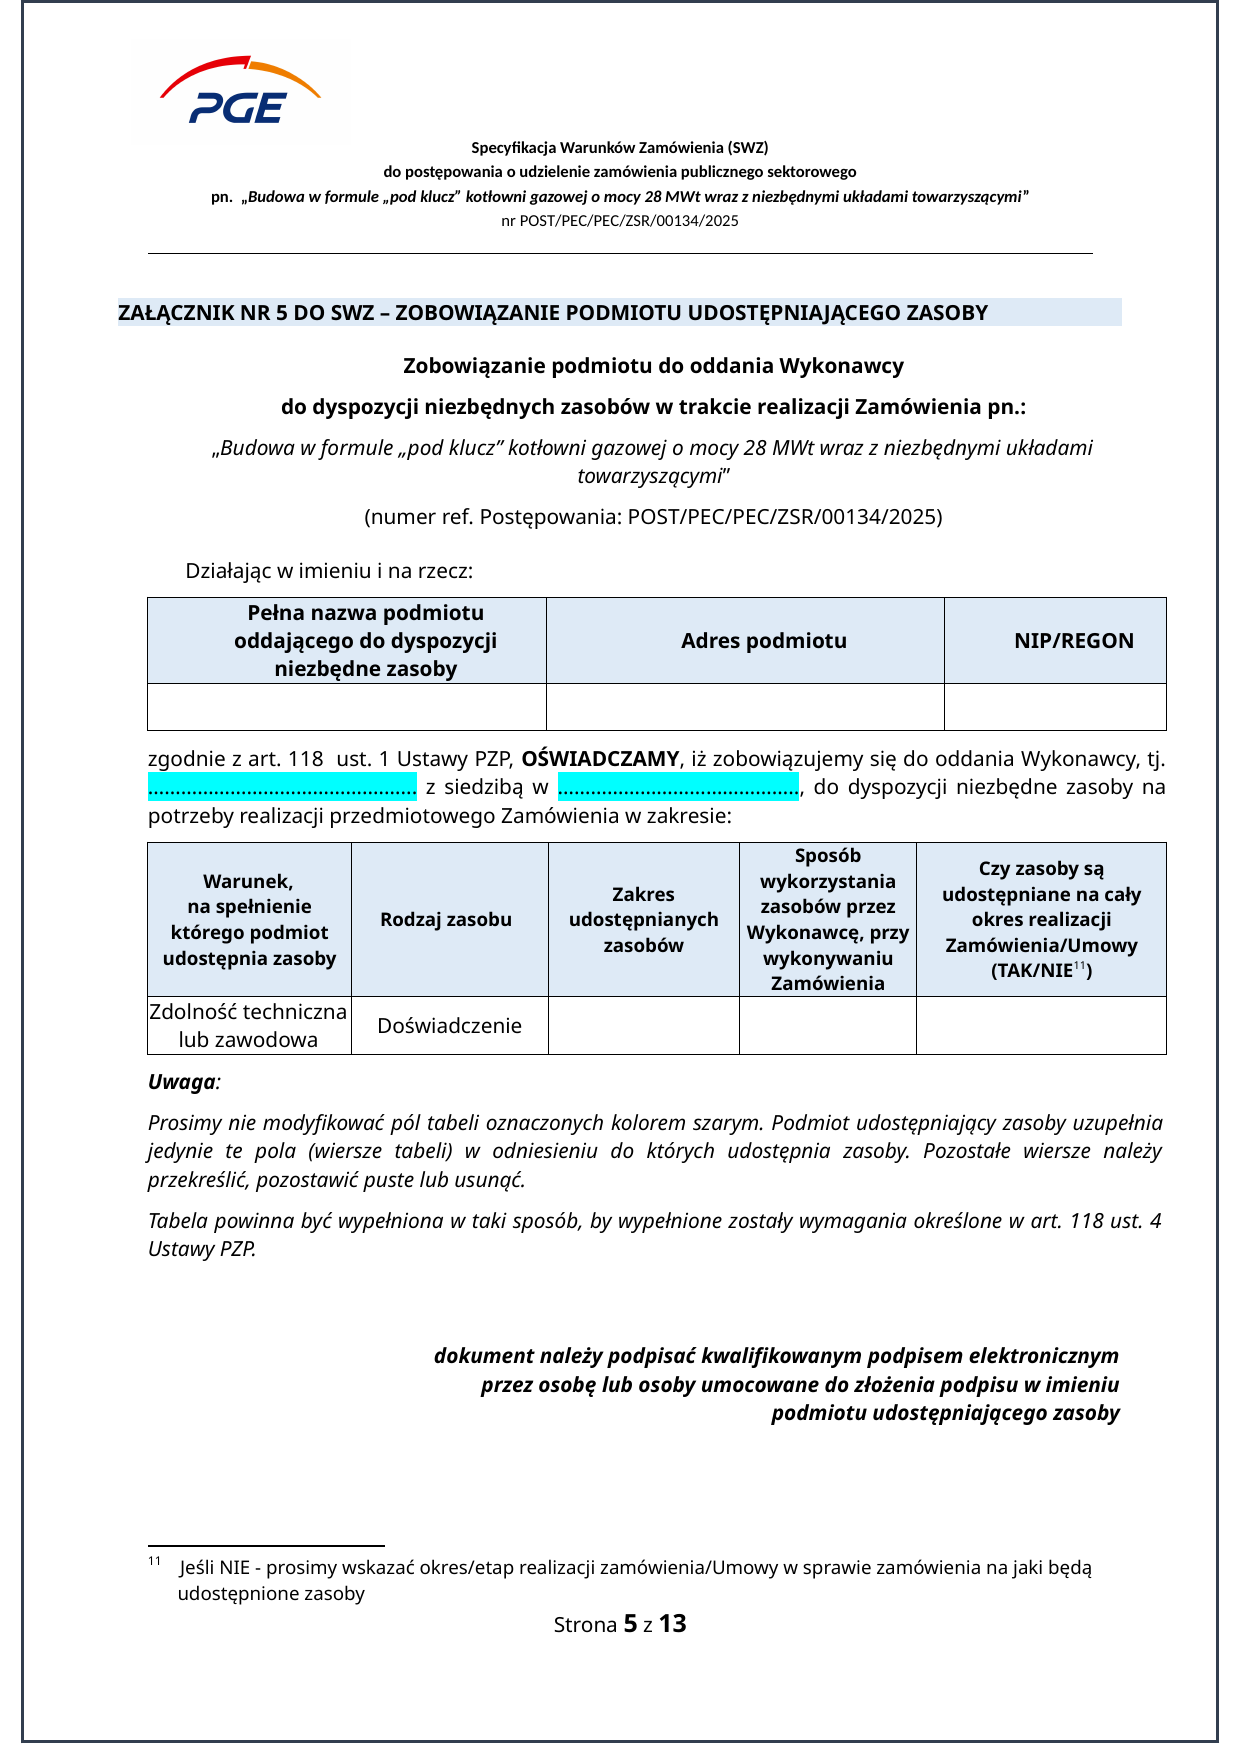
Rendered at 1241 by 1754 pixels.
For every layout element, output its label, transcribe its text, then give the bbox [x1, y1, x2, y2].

subtitle przez osobę lub osoby umocowane do złożenia podpisu w imieniu [148, 1370, 1122, 1398]
table_cell [917, 997, 1166, 1054]
table_header Sposób wykorzystania zasobów przez Wykonawcę, przy wykonywaniu Zamówienia [740, 843, 916, 996]
table_header Pełna nazwa podmiotu oddającego do dyspozycji niezbędne zasoby [148, 598, 546, 683]
table_cell [740, 997, 916, 1054]
subtitle ZAŁĄCZNIK NR 5 DO SWZ – ZOBOWIĄZANIE podmiotu udostępniającego zasoby [118, 298, 1122, 326]
picture [131, 39, 351, 145]
subtitle do dyspozycji niezbędnych zasobów w trakcie realizacji Zamówienia pn.: [185, 392, 1122, 420]
table_cell Zdolność techniczna lub zawodowa [148, 997, 351, 1054]
table_cell Doświadczenie [352, 997, 548, 1054]
subtitle zgodnie z art. 118 ust. 1 Ustawy PZP, OŚWIADCZAMY, iż zobowiązujemy się do oddania Wykonawcy, tj. ………………………………….……... z siedzibą w …………………………………….., do dyspozycji niezbędne zasoby na potrzeby realizacji przedmiotowego Zamówienia w zakresie: [148, 744, 1166, 829]
subtitle „Budowa w formule „pod klucz” kotłowni gazowej o mocy 28 MWt wraz z niezbędnymi układami towarzyszącymi” [185, 433, 1122, 490]
table_header Adres podmiotu [547, 598, 944, 683]
subtitle dokument należy podpisać kwalifikowanym podpisem elektronicznym [148, 1341, 1122, 1370]
subtitle podmiotu udostępniającego zasoby [148, 1398, 1122, 1427]
subtitle Działając w imieniu i na rzecz: [185, 556, 1122, 584]
subtitle (numer ref. Postępowania: POST/PEC/PEC/ZSR/00134/2025) [185, 502, 1122, 531]
subtitle Uwaga: [148, 1067, 1122, 1096]
subtitle Zobowiązanie podmiotu do oddania Wykonawcy [185, 351, 1122, 379]
table_header Czy zasoby są udostępniane na cały okres realizacji Zamówienia/Umowy (TAK/NIE) [917, 843, 1166, 996]
table_cell [549, 997, 739, 1054]
table_header Zakres udostępnianych zasobów [549, 843, 739, 996]
table_header Warunek, na spełnienie którego podmiot udostępnia zasoby [148, 843, 351, 996]
subtitle Prosimy nie modyfikować pól tabeli oznaczonych kolorem szarym. Podmiot udostępniający zasoby uzupełnia jedynie te pola (wiersze tabeli) w odniesieniu do których udostępnia zasoby. Pozostałe wiersze należy przekreślić, pozostawić puste lub usunąć. [148, 1108, 1166, 1193]
table_cell [547, 684, 944, 730]
table_cell [945, 684, 1166, 730]
table_header NIP/REGON [945, 598, 1166, 683]
table_cell [148, 684, 546, 730]
subtitle Tabela powinna być wypełniona w taki sposób, by wypełnione zostały wymagania określone w art. 118 ust. 4 Ustawy PZP. [148, 1206, 1166, 1263]
table_header Rodzaj zasobu [352, 843, 548, 996]
